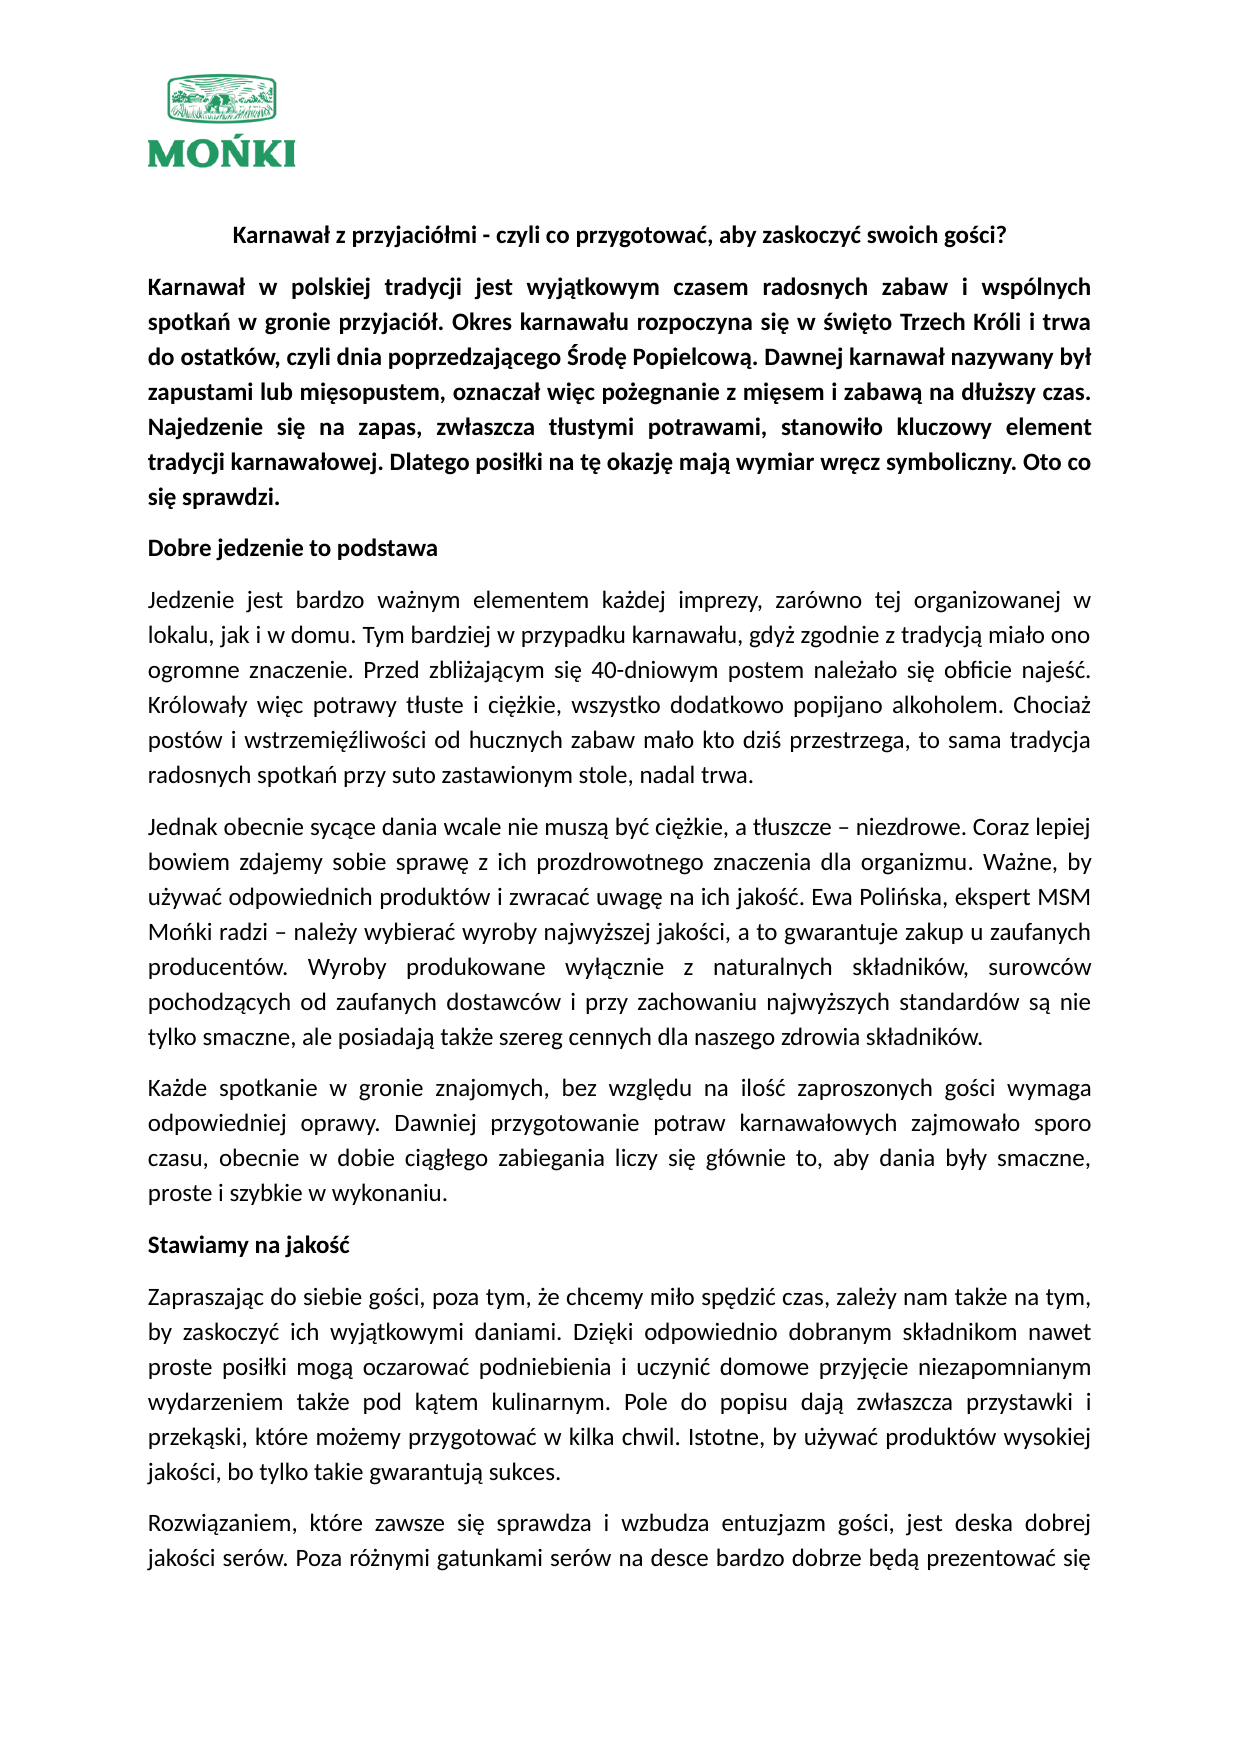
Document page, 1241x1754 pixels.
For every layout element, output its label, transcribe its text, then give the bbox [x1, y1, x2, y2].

text Stawiamy na jakość [148, 1229, 1093, 1260]
text Zapraszając do siebie gości, poza tym, że chcemy miło spędzić czas, zależy nam także na tym, by zaskoczyć ich wyjątkowymi daniami. Dzięki odpowiednio dobranym składnikom nawet proste posiłki mogą oczarować podniebienia i uczynić domowe przyjęcie niezapomnianym wydarzeniem także pod kątem kulinarnym. Pole do popisu dają zwłaszcza przystawki i przekąski, które możemy przygotować w kilka chwil. Istotne, by używać produktów wysokiej jakości, bo tylko takie gwarantują sukces. [148, 1281, 1093, 1486]
picture [147, 73, 296, 168]
text Jednak obecnie sycące dania wcale nie muszą być ciężkie, a tłuszcze – niezdrowe. Coraz lepiej bowiem zdajemy sobie sprawę z ich prozdrowotnego znaczenia dla organizmu. Ważne, by używać odpowiednich produktów i zwracać uwagę na ich jakość. Ewa Polińska, ekspert MSM Mońki radzi – należy wybierać wyroby najwyższej jakości, a to gwarantuje zakup u zaufanych producentów. Wyroby produkowane wyłącznie z naturalnych składników, surowców pochodzących od zaufanych dostawców i przy zachowaniu najwyższych standardów są nie tylko smaczne, ale posiadają także szereg cennych dla naszego zdrowia składników. [148, 811, 1093, 1051]
text Jedzenie jest bardzo ważnym elementem każdej imprezy, zarówno tej organizowanej w lokalu, jak i w domu. Tym bardziej w przypadku karnawału, gdyż zgodnie z tradycją miało ono ogromne znaczenie. Przed zbliżającym się 40-dniowym postem należało się obficie najeść. Królowały więc potrawy tłuste i ciężkie, wszystko dodatkowo popijano alkoholem. Chociaż postów i wstrzemięźliwości od hucznych zabaw mało kto dziś przestrzega, to sama tradycja radosnych spotkań przy suto zastawionym stole, nadal trwa. [148, 584, 1093, 790]
text Karnawał w polskiej tradycji jest wyjątkowym czasem radosnych zabaw i wspólnych spotkań w gronie przyjaciół. Okres karnawału rozpoczyna się w święto Trzech Króli i trwa do ostatków, czyli dnia poprzedzającego Środę Popielcową. Dawnej karnawał nazywany był zapustami lub mięsopustem, oznaczał więc pożegnanie z mięsem i zabawą na dłuższy czas. Najedzenie się na zapas, zwłaszcza tłustymi potrawami, stanowiło kluczowy element tradycji karnawałowej. Dlatego posiłki na tę okazję mają wymiar wręcz symboliczny. Oto co się sprawdzi. [148, 271, 1093, 511]
text Dobre jedzenie to podstawa [148, 532, 1093, 563]
text Karnawał z przyjaciółmi - czyli co przygotować, aby zaskoczyć swoich gości? [148, 219, 1093, 250]
text Każde spotkanie w gronie znajomych, bez względu na ilość zaproszonych gości wymaga odpowiedniej oprawy. Dawniej przygotowanie potraw karnawałowych zajmowało sporo czasu, obecnie w dobie ciągłego zabiegania liczy się głównie to, aby dania były smaczne, proste i szybkie w wykonaniu. [148, 1072, 1093, 1208]
